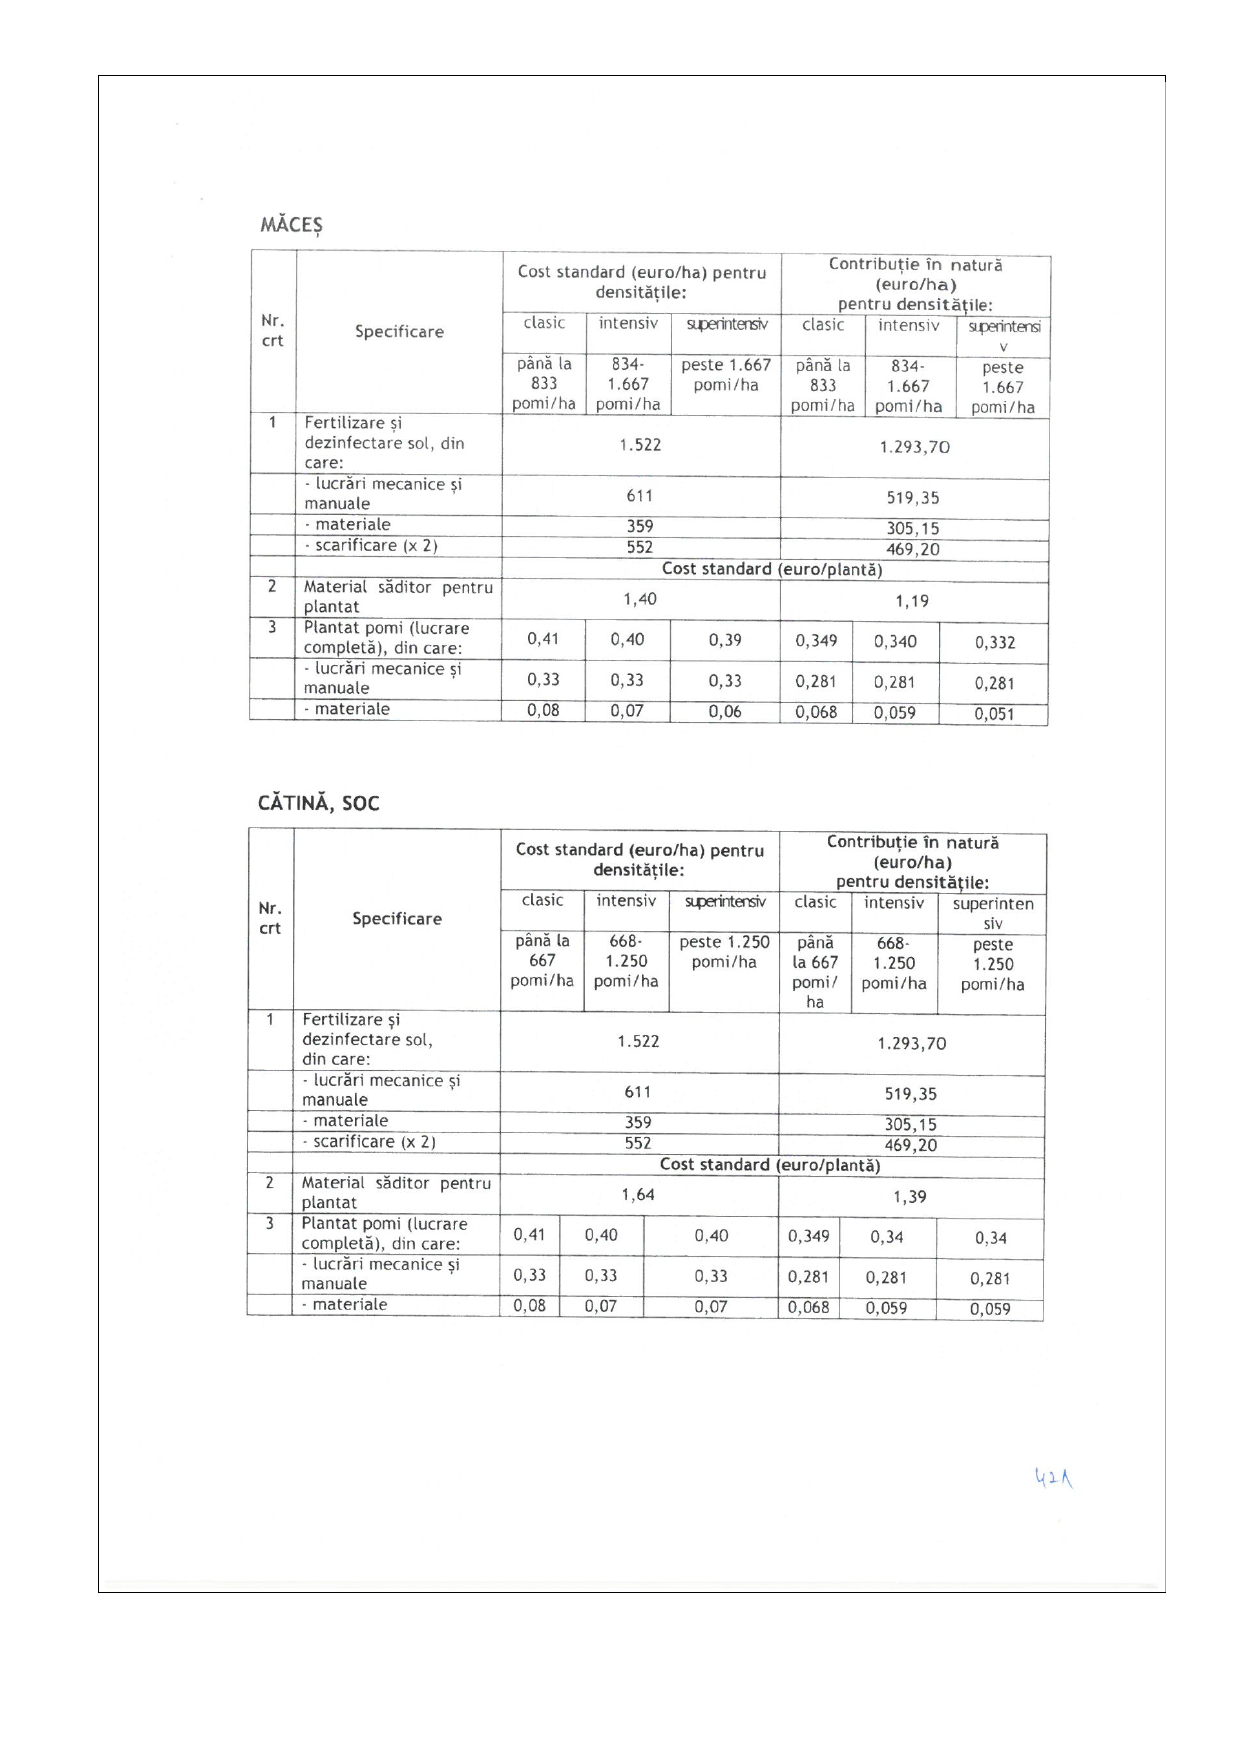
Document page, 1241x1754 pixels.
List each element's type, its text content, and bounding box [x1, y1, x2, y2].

picture [100, 82, 1166, 1592]
